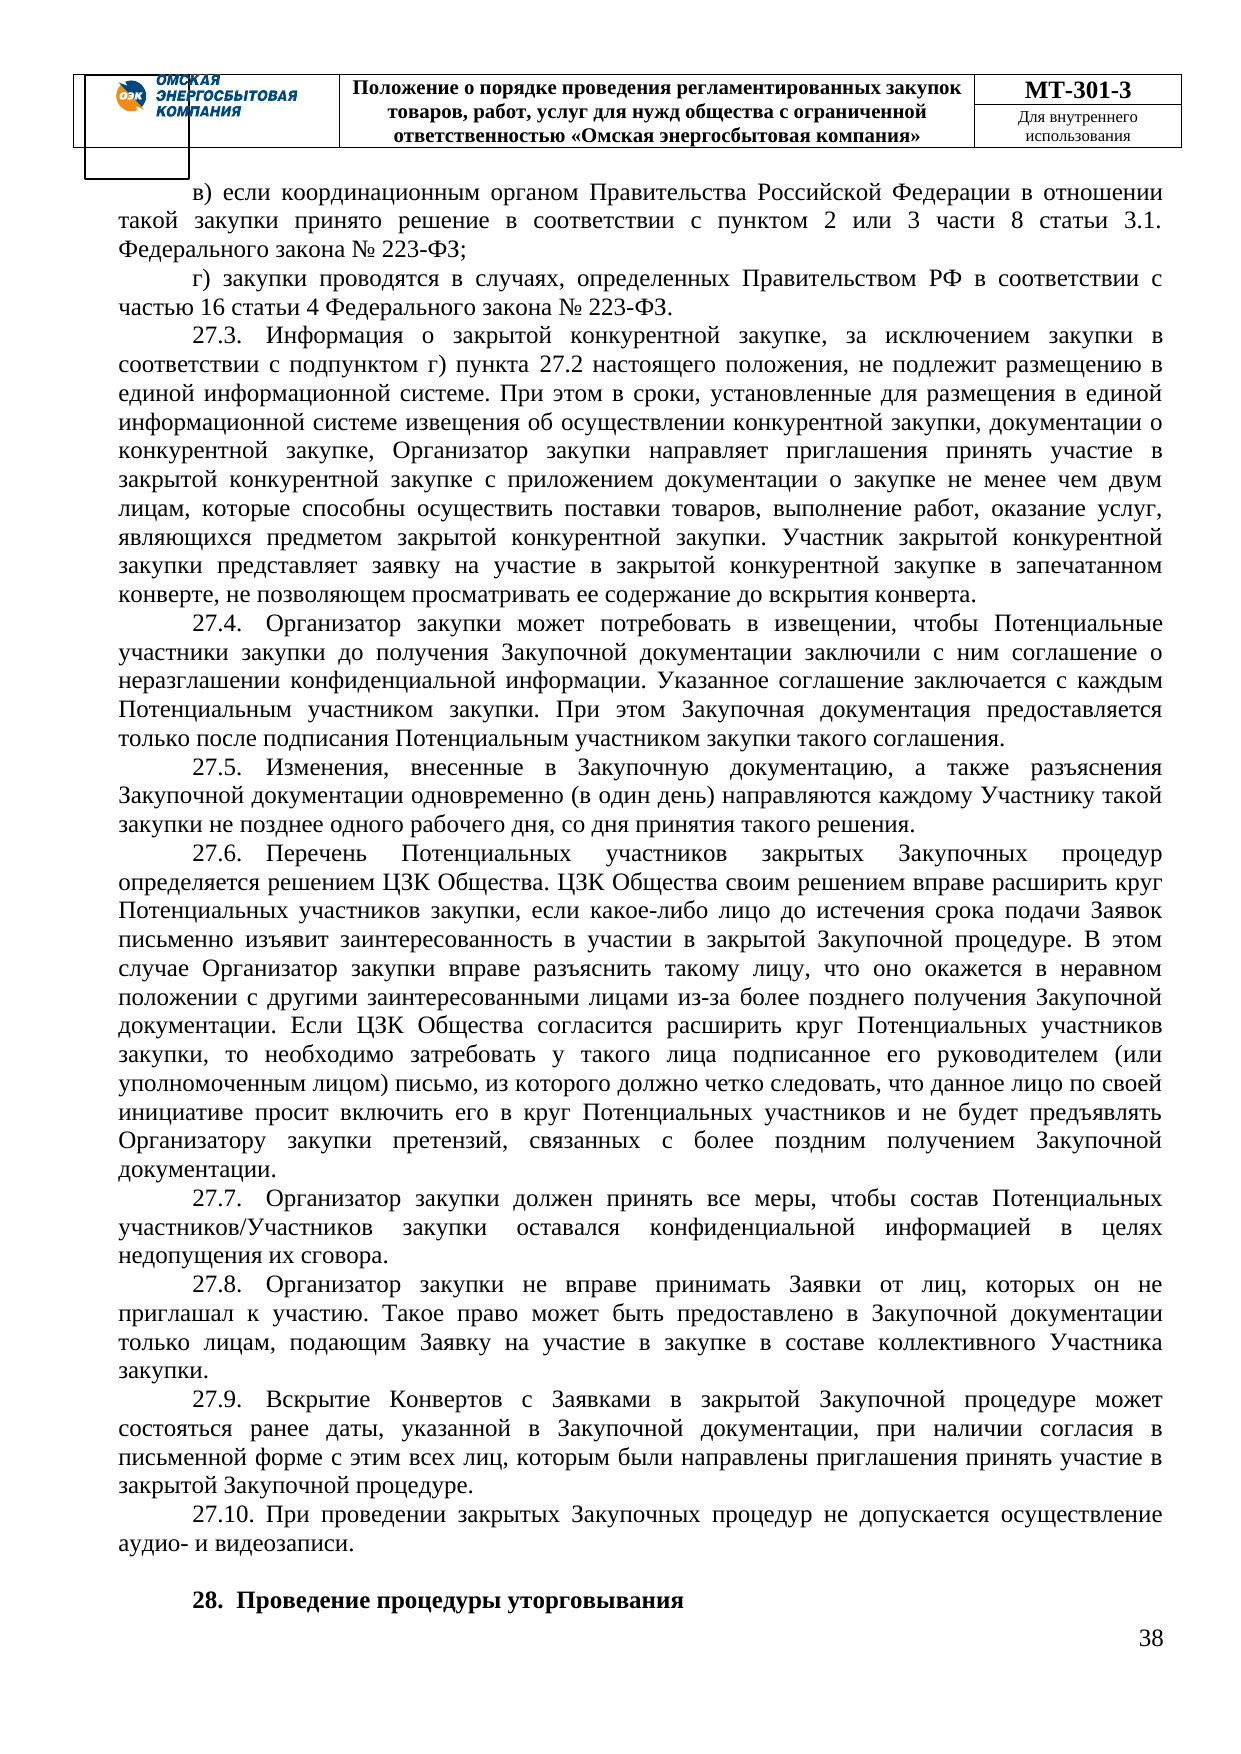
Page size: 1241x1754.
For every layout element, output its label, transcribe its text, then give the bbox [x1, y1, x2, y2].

text г) закупки проводятся в случаях, определенных Правительством РФ в соответствии с частью 16 статьи 4 Федерального закона № 223-ФЗ. [118, 263, 1163, 321]
list При проведении закрытых Закупочных процедур не допускается осуществление аудио- и видеозаписи. [118, 1499, 1163, 1557]
list Организатор закупки не вправе принимать Заявки от лиц, которых он не приглашал к участию. Такое право может быть предоставлено в Закупочной документации только лицам, подающим Заявку на участие в закупке в составе коллективного Участника закупки. [118, 1269, 1163, 1384]
list Организатор закупки должен принять все меры, чтобы состав Потенциальных участников/Участников закупки оставался конфиденциальной информацией в целях недопущения их сговора. [118, 1183, 1163, 1269]
list Изменения, внесенные в Закупочную документацию, а также разъяснения Закупочной документации одновременно (в один день) направляются каждому Участнику такой закупки не позднее одного рабочего дня, со дня принятия такого решения. [118, 752, 1163, 838]
list Организатор закупки может потребовать в извещении, чтобы Потенциальные участники закупки до получения Закупочной документации заключили с ним соглашение о неразглашении конфиденциальной информации. Указанное соглашение заключается с каждым Потенциальным участником закупки. При этом Закупочная документация предоставляется только после подписания Потенциальным участником закупки такого соглашения. [118, 608, 1163, 752]
list Проведение процедуры уторговывания [118, 1586, 1163, 1614]
picture [116, 74, 298, 117]
list Информация о закрытой конкурентной закупке, за исключением закупки в соответствии с подпунктом г) пункта 27.2 настоящего положения, не подлежит размещению в единой информационной системе. При этом в сроки, установленные для размещения в единой информационной системе извещения об осуществлении конкурентной закупки, документации о конкурентной закупке, Организатор закупки направляет приглашения принять участие в закрытой конкурентной закупке с приложением документации о закупке не менее чем двум лицам, которые способны осуществить поставки товаров, выполнение работ, оказание услуг, являющихся предметом закрытой конкурентной закупки. Участник закрытой конкурентной закупки представляет заявку на участие в закрытой конкурентной закупке в запечатанном конверте, не позволяющем просматривать ее содержание до вскрытия конверта. [118, 321, 1163, 608]
list Перечень Потенциальных участников закрытых Закупочных процедур определяется решением ЦЗК Общества. ЦЗК Общества своим решением вправе расширить круг Потенциальных участников закупки, если какое-либо лицо до истечения срока подачи Заявок письменно изъявит заинтересованность в участии в закрытой Закупочной процедуре. В этом случае Организатор закупки вправе разъяснить такому лицу, что оно окажется в неравном положении с другими заинтересованными лицами из-за более позднего получения Закупочной документации. Если ЦЗК Общества согласится расширить круг Потенциальных участников закупки, то необходимо затребовать у такого лица подписанное его руководителем (или уполномоченным лицом) письмо, из которого должно четко следовать, что данное лицо по своей инициативе просит включить его в круг Потенциальных участников и не будет предъявлять Организатору закупки претензий, связанных с более поздним получением Закупочной документации. [118, 838, 1163, 1183]
list Вскрытие Конвертов с Заявками в закрытой Закупочной процедуре может состояться ранее даты, указанной в Закупочной документации, при наличии согласия в письменной форме с этим всех лиц, которым были направлены приглашения принять участие в закрытой Закупочной процедуре. [118, 1384, 1163, 1499]
text в) если координационным органом Правительства Российской Федерации в отношении такой закупки принято решение в соответствии с пунктом 2 или 3 части 8 статьи 3.1. Федерального закона № 223-ФЗ; [118, 177, 1163, 263]
